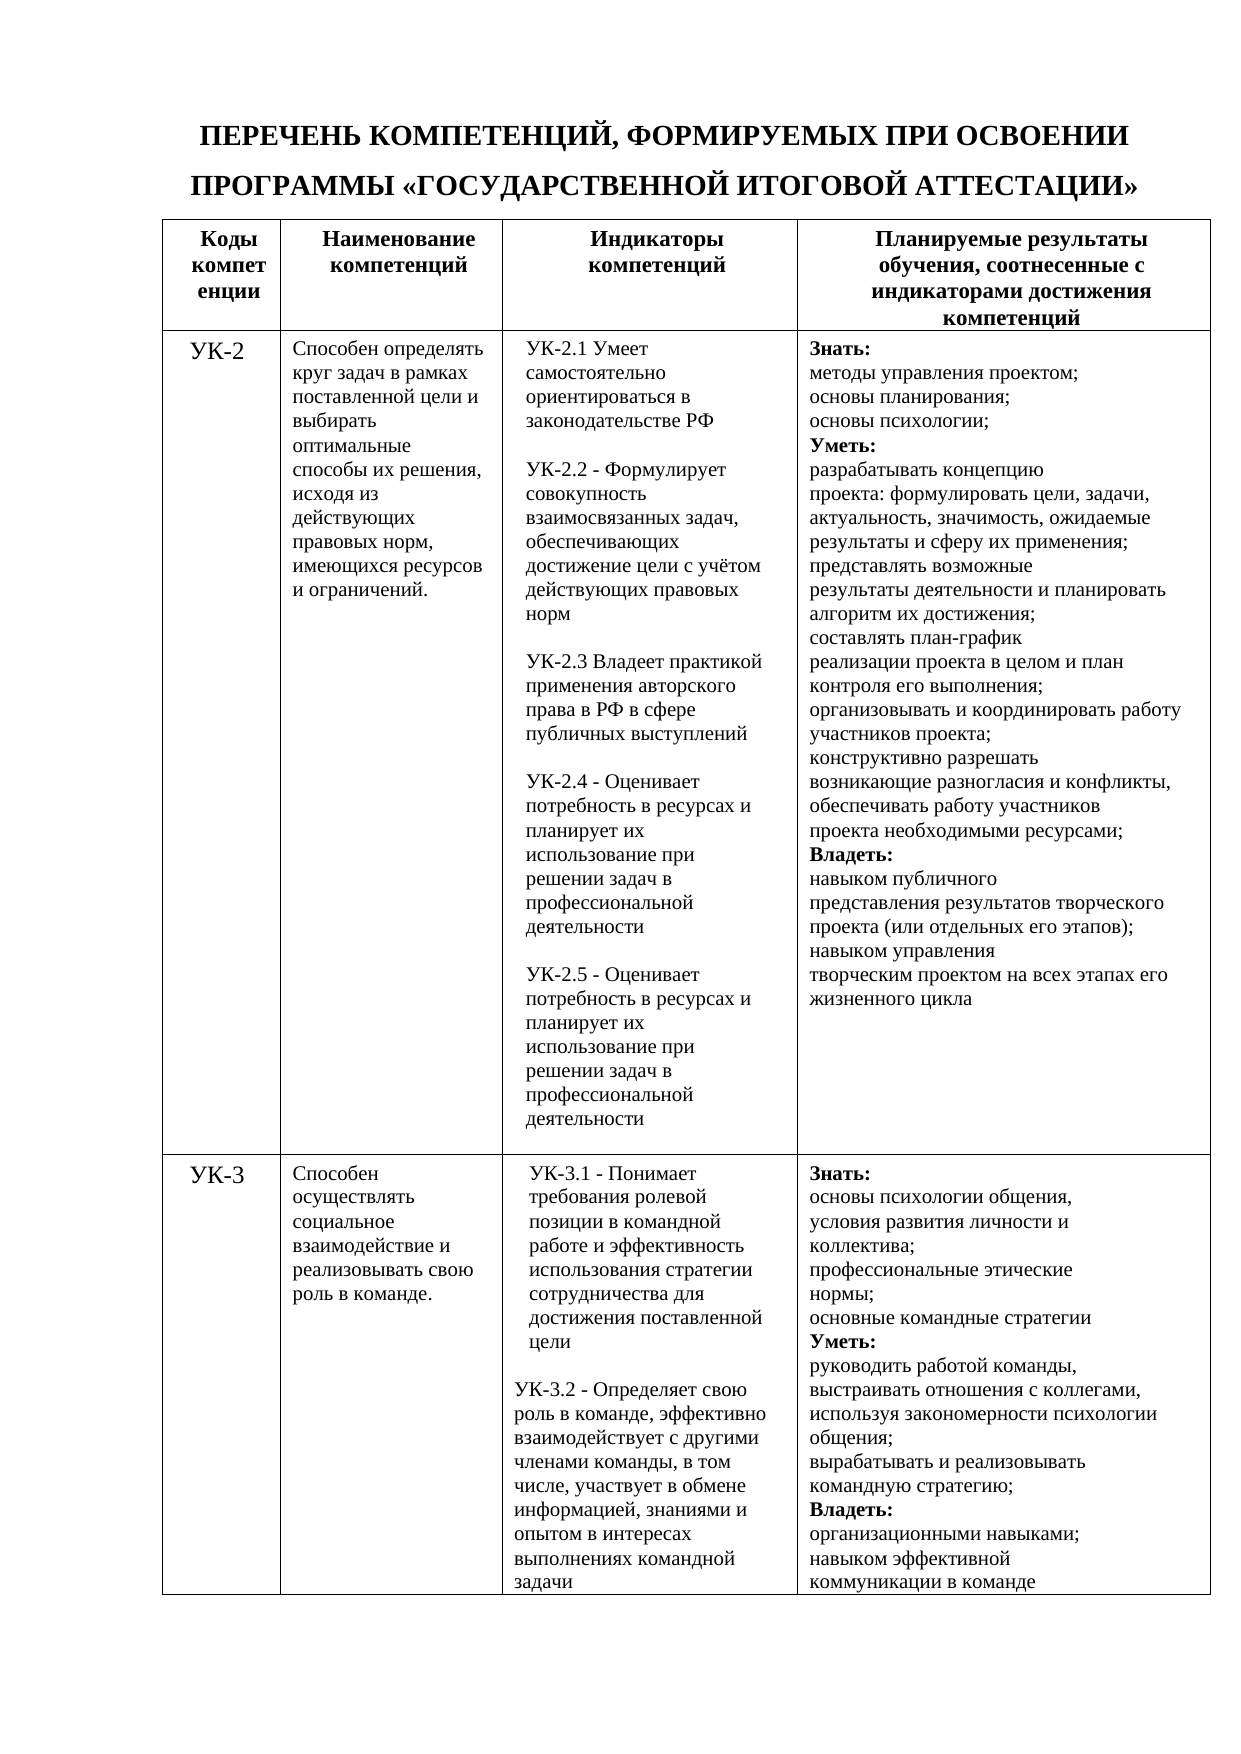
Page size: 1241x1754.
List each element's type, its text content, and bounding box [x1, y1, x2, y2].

table_cell УК-2.1 Умеет самостоятельно ориентироваться в законодательстве РФ УК-2.2 - Формулирует совокупность взаимосвязанных задач, обеспечивающих достижение цели с учётом действующих правовых норм УК-2.3 Владеет практикой применения авторского права в РФ в сфере публичных выступлений УК-2.4 - Оценивает потребность в ресурсах и планирует их использование при решении задач в профессиональной деятельности УК-2.5 - Оценивает потребность в ресурсах и планирует их использование при решении задач в профессиональной деятельности [503, 331, 797, 1154]
table_cell УК-3 [163, 1155, 280, 1593]
table_header Наименование компетенций [281, 220, 502, 330]
table_cell Знать: основы психологии общения, условия развития личности и коллектива; профессиональные этические нормы; основные командные стратегии Уметь: руководить работой команды, выстраивать отношения с коллегами, используя закономерности психологии общения; вырабатывать и реализовывать командную стратегию; Владеть: организационными навыками; навыком эффективной коммуникации в команде [798, 1155, 1210, 1593]
table_header Коды компетенции [163, 220, 280, 330]
table_cell Способен осуществлять социальное взаимодействие и реализовывать свою роль в команде. [281, 1155, 502, 1593]
table_cell УК-3.1 - Понимает требования ролевой позиции в командной работе и эффективность использования стратегии сотрудничества для достижения поставленной цели УК-3.2 - Определяет свою роль в команде, эффективно взаимодействует с другими членами команды, в том числе, участвует в обмене информацией, знаниями и опытом в интересах выполнениях командной задачи [503, 1155, 797, 1593]
table_header Индикаторы компетенций [503, 220, 797, 330]
table_cell Способен определять круг задач в рамках поставленной цели и выбирать оптимальные способы их решения, исходя из действующих правовых норм, имеющихся ресурсов и ограничений. [281, 331, 502, 1154]
text ПЕРЕЧЕНЬ КОМПЕТЕНЦИЙ, ФОРМИРУЕМЫХ ПРИ ОСВОЕНИИ ПРОГРАММЫ «ГОСУДАРСТВЕННОЙ ИТОГОВОЙ АТТЕСТАЦИИ» [177, 118, 1152, 202]
table_cell Знать: методы управления проектом; основы планирования; основы психологии; Уметь: разрабатывать концепцию проекта: формулировать цели, задачи, актуальность, значимость, ожидаемые результаты и сферу их применения; представлять возможные результаты деятельности и планировать алгоритм их достижения; составлять план-график реализации проекта в целом и план контроля его выполнения; организовывать и координировать работу участников проекта; конструктивно разрешать возникающие разногласия и конфликты, обеспечивать работу участников проекта необходимыми ресурсами; Владеть: навыком публичного представления результатов творческого проекта (или отдельных его этапов); навыком управления творческим проектом на всех этапах его жизненного цикла [798, 331, 1210, 1154]
table_cell УК-2 [163, 331, 280, 1154]
table_header Планируемые результаты обучения, соотнесенные с индикаторами достижения компетенций [798, 220, 1210, 330]
